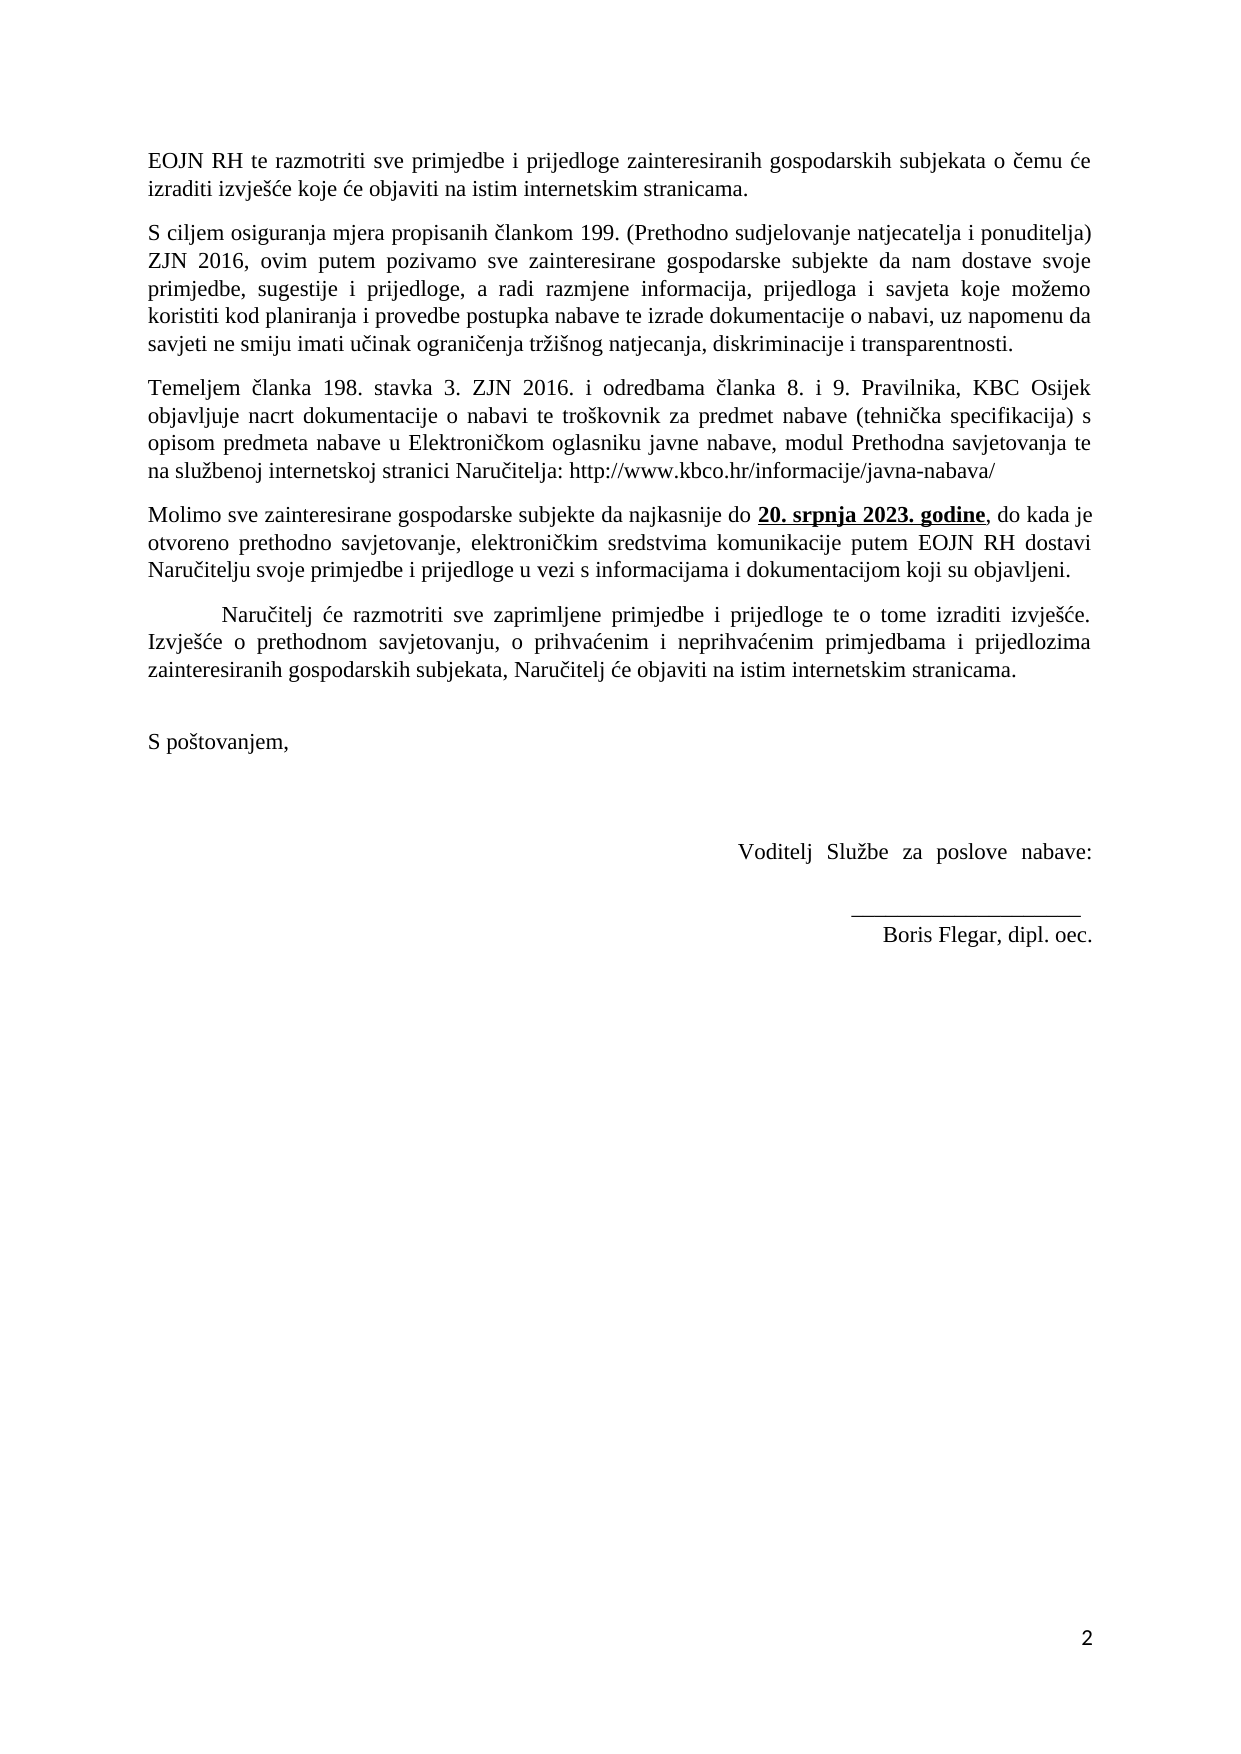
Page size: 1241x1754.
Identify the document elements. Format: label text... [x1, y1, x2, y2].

text S poštovanjem, [148, 728, 1093, 754]
text ____________________ [148, 893, 1093, 920]
text Boris Flegar, dipl. oec. [148, 921, 1093, 947]
text Voditelj Službe za poslove nabave: [148, 838, 1093, 892]
text S ciljem osiguranja mjera propisanih člankom 199. (Prethodno sudjelovanje natjecatelja i ponuditelja) ZJN 2016, ovim putem pozivamo sve zainteresirane gospodarske subjekte da nam dostave svoje primjedbe, sugestije i prijedloge, a radi razmjene informacija, prijedloga i savjeta koje možemo koristiti kod planiranja i provedbe postupka nabave te izrade dokumentacije o nabavi, uz napomenu da savjeti ne smiju imati učinak ograničenja tržišnog natjecanja, diskriminacije i transparentnosti. [148, 219, 1093, 356]
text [148, 148, 1093, 202]
text Naručitelj će razmotriti sve zaprimljene primjedbe i prijedloge te o tome izraditi izvješće. Izvješće o prethodnom savjetovanju, o prihvaćenim i neprihvaćenim primjedbama i prijedlozima zainteresiranih gospodarskih subjekata, Naručitelj će objaviti na istim internetskim stranicama. [148, 601, 1093, 682]
text Temeljem članka 198. stavka 3. ZJN 2016. i odredbama članka 8. i 9. Pravilnika, KBC Osijek objavljuje nacrt dokumentacije o nabavi te troškovnik za predmet nabave (tehnička specifikacija) s opisom predmeta nabave u Elektroničkom oglasniku javne nabave, modul Prethodna savjetovanja te na službenoj internetskoj stranici Naručitelja: http://www.kbco.hr/informacije/javna-nabava/ [148, 374, 1093, 483]
text Molimo sve zainteresirane gospodarske subjekte da najkasnije do 20. srpnja 2023. godine, do kada je otvoreno prethodno savjetovanje, elektroničkim sredstvima komunikacije putem EOJN RH dostavi Naručitelju svoje primjedbe i prijedloge u vezi s informacijama i dokumentacijom koji su objavljeni. [148, 501, 1093, 583]
